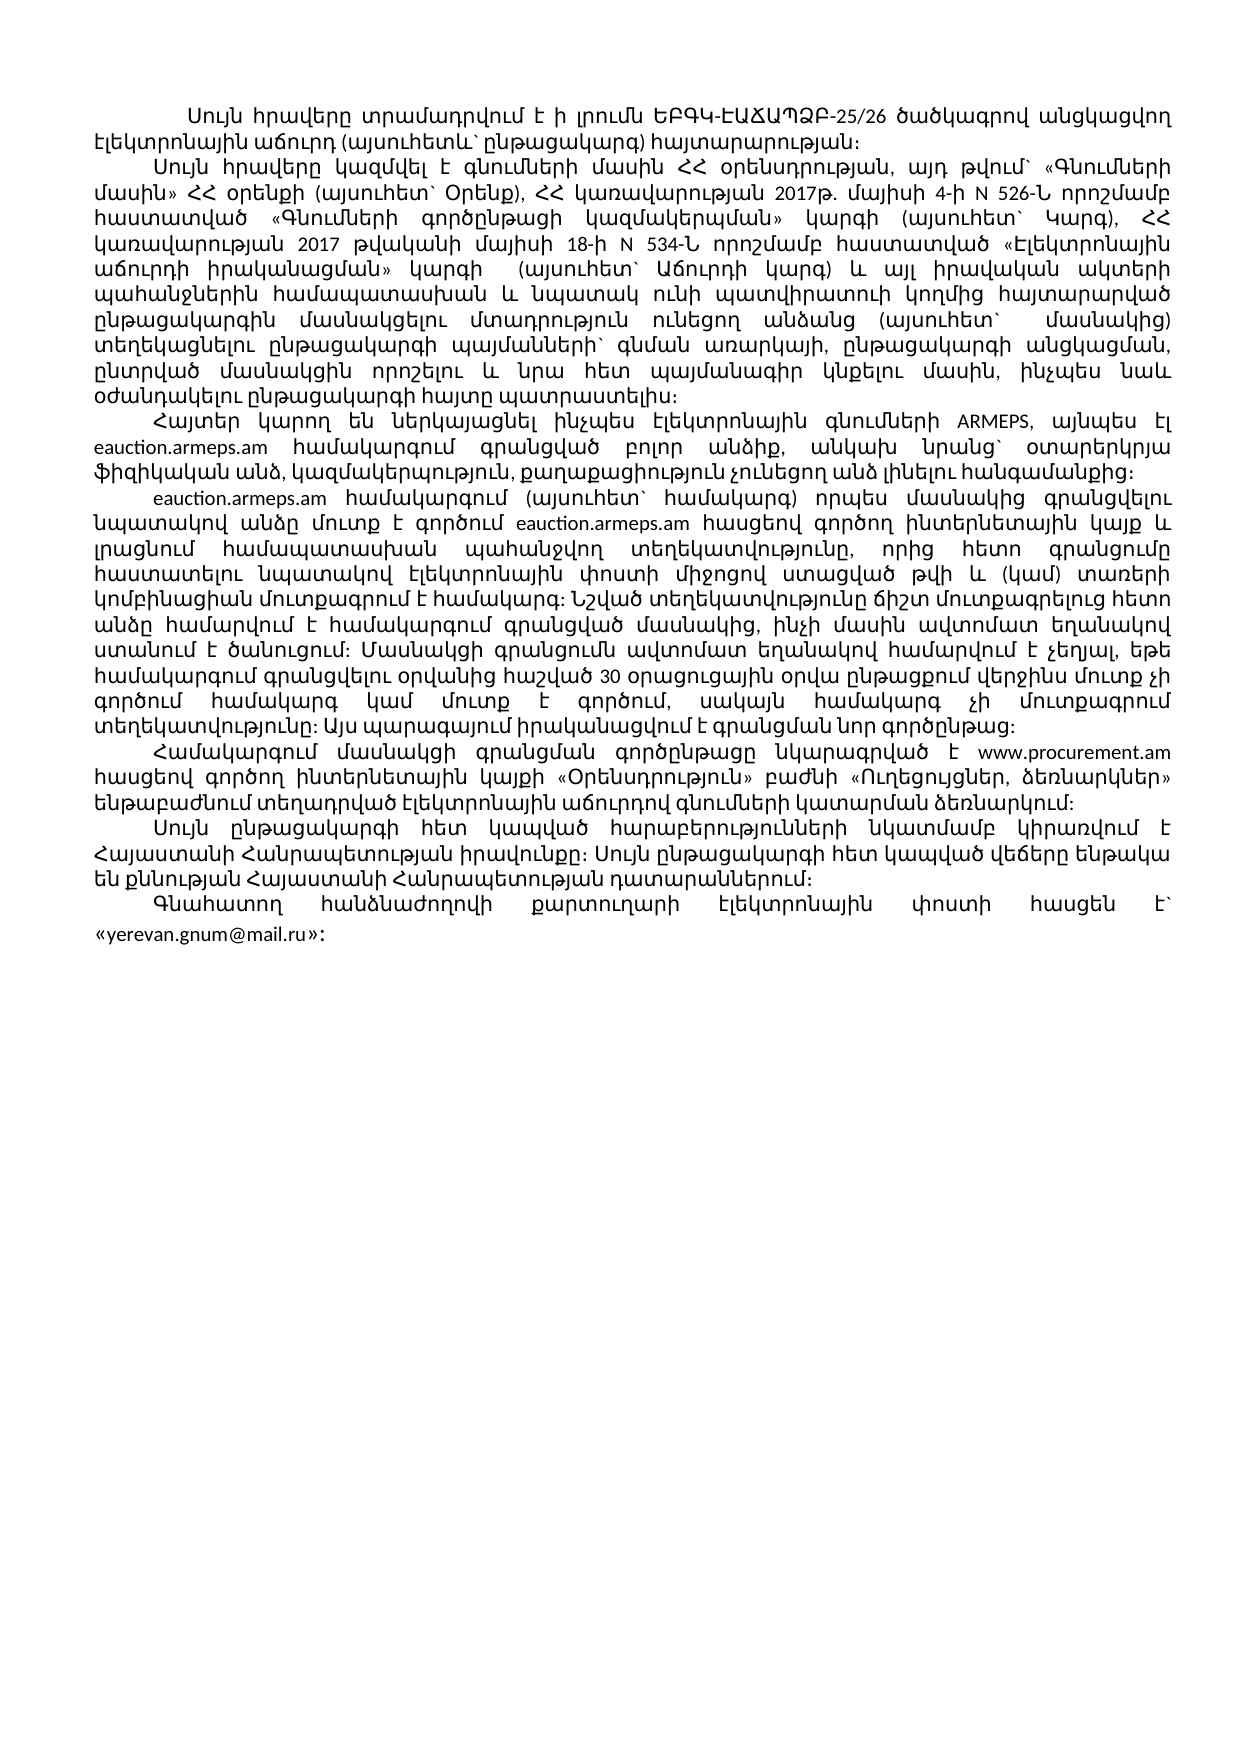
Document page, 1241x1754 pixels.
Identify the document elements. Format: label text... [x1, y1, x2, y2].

text Սույն ընթացակարգի հետ կապված հարաբերությունների նկատմամբ կիրառվում է Հայաստանի Հանրապետության իրավունքը։ Սույն ընթացակարգի հետ կապված վեճերը ենթակա են քննության Հայաստանի Հանրապետության դատարաններում։ [94, 815, 1171, 892]
text Սույն հրավերը կազմվել է գնումների մասին ՀՀ օրենսդրության, այդ թվում` «Գնումների մասին» ՀՀ օրենքի (այսուհետ` Օրենք), ՀՀ կառավարության 2017թ. մայիսի 4-ի N 526-Ն որոշմամբ հաստատված «Գնումների գործընթացի կազմակերպման» կարգի (այսուհետ` Կարգ), ՀՀ կառավարության 2017 թվականի մայիսի 18-ի N 534-Ն որոշմամբ հաստատված «Էլեկտրոնային աճուրդի իրականացման» կարգի (այսուհետ` Աճուրդի կարգ) և այլ իրավական ակտերի պահանջներին համապատասխան և նպատակ ունի պատվիրատուի կողմից հայտարարված ընթացակարգին մասնակցելու մտադրություն ունեցող անձանց (այսուհետ` մասնակից) տեղեկացնելու ընթացակարգի պայմանների` գնման առարկայի, ընթացակարգի անցկացման, ընտրված մասնակցին որոշելու և նրա հետ պայմանագիր կնքելու մասին, ինչպես նաև օժանդակելու ընթացակարգի հայտը պատրաստելիս։ [94, 154, 1171, 409]
text Սույն հրավերը տրամադրվում է ի լրումն ԵԲԳԿ-ԷԱՃԱՊՁԲ-25/26 ծածկագրով անցկացվող էլեկտրոնային աճուրդ (այսուհետև` ընթացակարգ) հայտարարության։ [94, 104, 1171, 154]
text eauction.armeps.am համակարգում (այսուհետ` համակարգ) որպես մասնակից գրանցվելու նպատակով անձը մուտք է գործում eauction.armeps.am հասցեով գործող ինտերնետային կայք և լրացնում համապատասխան պահանջվող տեղեկատվությունը, որից հետո գրանցումը հաստատելու նպատակով էլեկտրոնային փոստի միջոցով ստացված թվի և (կամ) տառերի կոմբինացիան մուտքագրում է համակարգ: Նշված տեղեկատվությունը ճիշտ մուտքագրելուց հետո անձը համարվում է համակարգում գրանցված մասնակից, ինչի մասին ավտոմատ եղանակով ստանում է ծանուցում: Մասնակցի գրանցումն ավտոմատ եղանակով համարվում է չեղյալ, եթե համակարգում գրանցվելու օրվանից հաշված 30 օրացուցային օրվա ընթացքում վերջինս մուտք չի գործում համակարգ կամ մուտք է գործում, սակայն համակարգ չի մուտքագրում տեղեկատվությունը: Այս պարագայում իրականացվում է գրանցման նոր գործընթաց: [94, 485, 1171, 739]
text Հայտեր կարող են ներկայացնել ինչպես էլեկտրոնային գնումների ARMEPS, այնպես էլ eauction.armeps.am համակարգում գրանցված բոլոր անձիք, անկախ նրանց` օտարերկրյա ֆիզիկական անձ, կազմակերպություն, քաղաքացիություն չունեցող անձ լինելու հանգամանքից։ [94, 409, 1171, 485]
text Գնահատող հանձնաժողովի քարտուղարի էլեկտրոնային փոստի հասցեն է` «yerevan.gnum@mail.ru»: [94, 892, 1171, 948]
text Համակարգում մասնակցի գրանցման գործընթացը նկարագրված է www.procurement.am հասցեով գործող ինտերնետային կայքի «Օրենսդրություն» բաժնի «Ուղեցույցներ, ձեռնարկներ» ենթաբաժնում տեղադրված էլեկտրոնային աճուրդով գնումների կատարման ձեռնարկում: [94, 739, 1171, 815]
